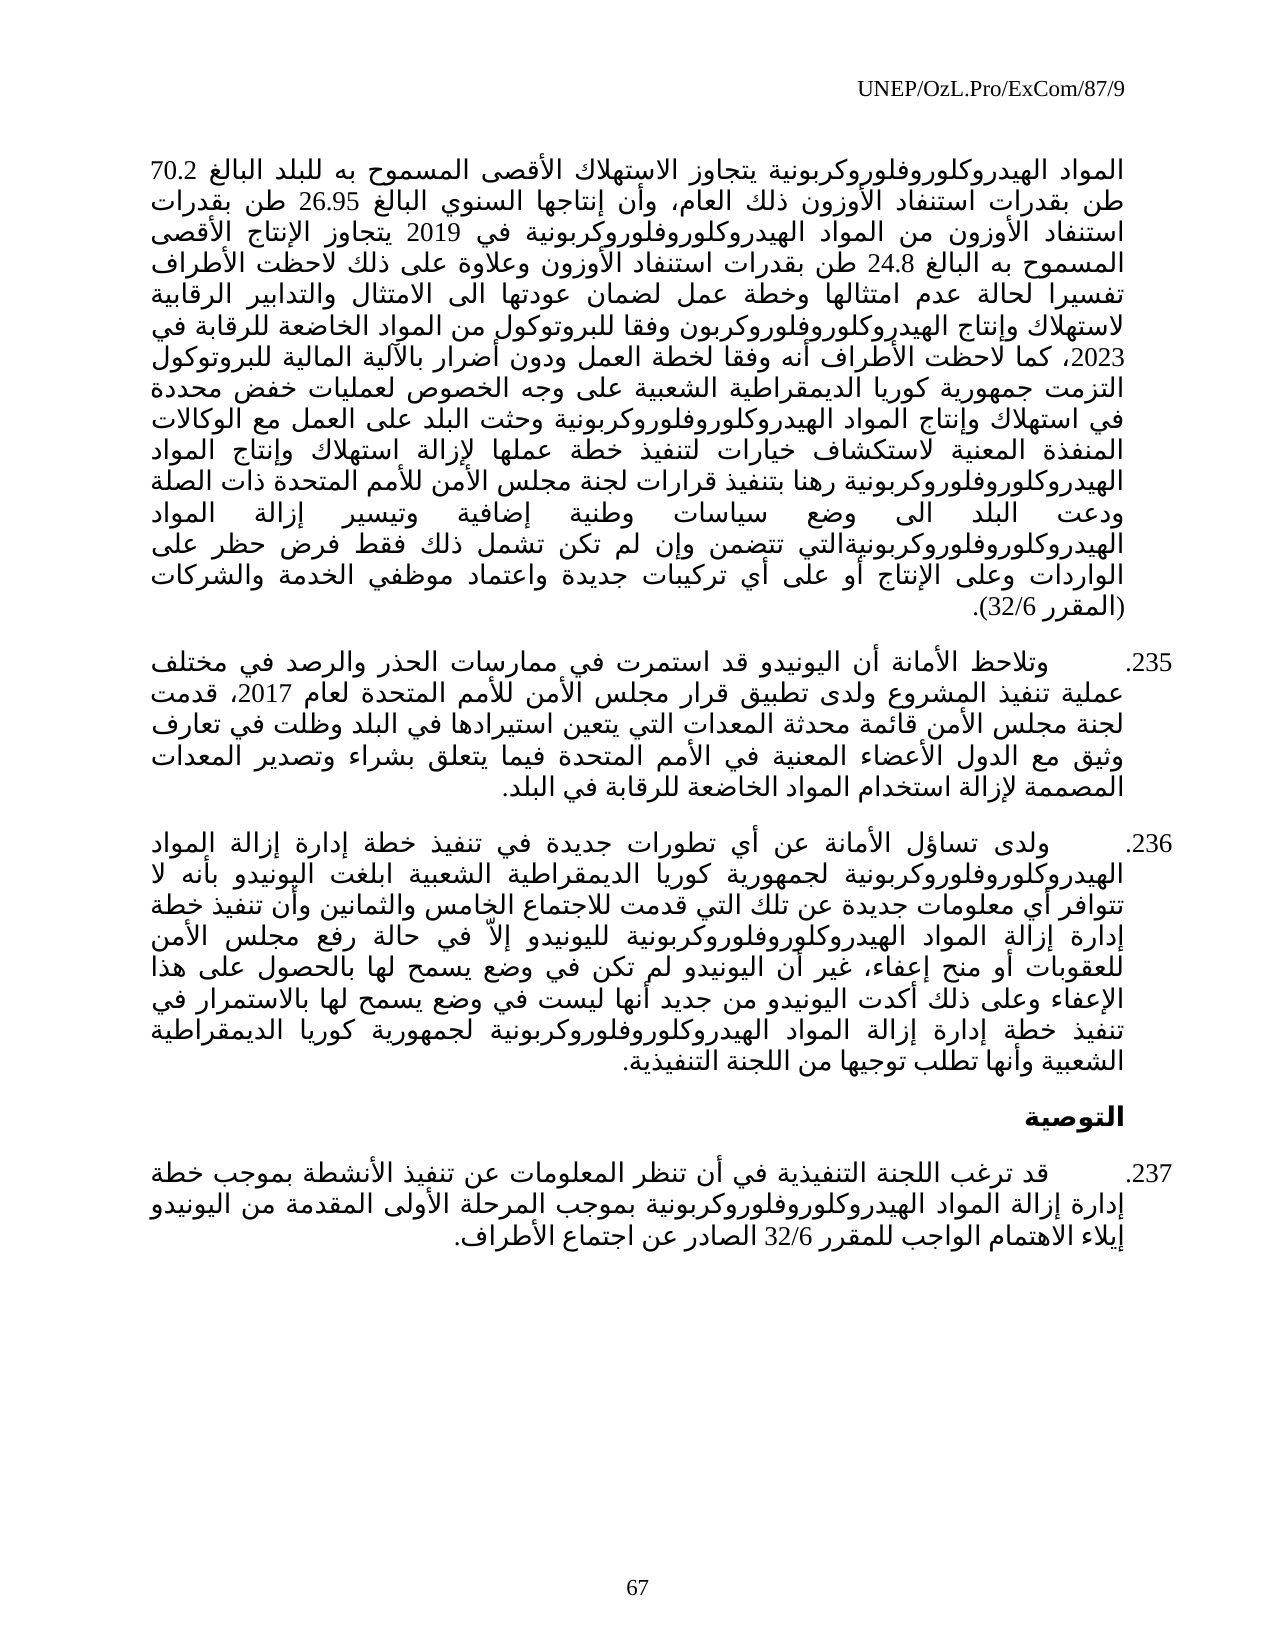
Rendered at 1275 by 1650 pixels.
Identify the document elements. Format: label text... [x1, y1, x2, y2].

subtitle ولدى تساؤل الأمانة عن أي تطورات جديدة في تنفيذ خطة إدارة إزالة المواد الهيدروكلوروفلوروكربونية لجمهورية كوريا الديمقراطية الشعبية ابلغت اليونيدو بأنه لا تتوافر أي معلومات جديدة عن تلك التي قدمت للاجتماع الخامس والثمانين وأن تنفيذ خطة إدارة إزالة المواد الهيدروكلوروفلوروكربونية لليونيدو إلاّ في حالة رفع مجلس الأمن للعقوبات أو منح إعفاء، غير أن اليونيدو لم تكن في وضع يسمح لها بالحصول على هذا الإعفاء وعلى ذلك أكدت اليونيدو من جديد أنها ليست في وضع يسمح لها بالاستمرار في تنفيذ خطة إدارة إزالة المواد الهيدروكلوروفلوروكربونية لجمهورية كوريا الديمقراطية الشعبية وأنها تطلب توجيها من اللجنة التنفيذية. [150, 827, 1125, 1076]
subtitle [150, 154, 1125, 621]
text التوصية [150, 1101, 1125, 1132]
subtitle قد ترغب اللجنة التنفيذية في أن تنظر المعلومات عن تنفيذ الأنشطة بموجب خطة إدارة إزالة المواد الهيدروكلوروفلوروكربونية بموجب المرحلة الأولى المقدمة من اليونيدو إيلاء الاهتمام الواجب للمقرر 32/6 الصادر عن اجتماع الأطراف. [150, 1157, 1125, 1251]
subtitle وتلاحظ الأمانة أن اليونيدو قد استمرت في ممارسات الحذر والرصد في مختلف عملية تنفيذ المشروع ولدى تطبيق قرار مجلس الأمن للأمم المتحدة لعام 2017، قدمت لجنة مجلس الأمن قائمة محدثة المعدات التي يتعين استيرادها في البلد وظلت في تعارف وثيق مع الدول الأعضاء المعنية في الأمم المتحدة فيما يتعلق بشراء وتصدير المعدات المصممة لإزالة استخدام المواد الخاضعة للرقابة في البلد. [150, 646, 1125, 802]
